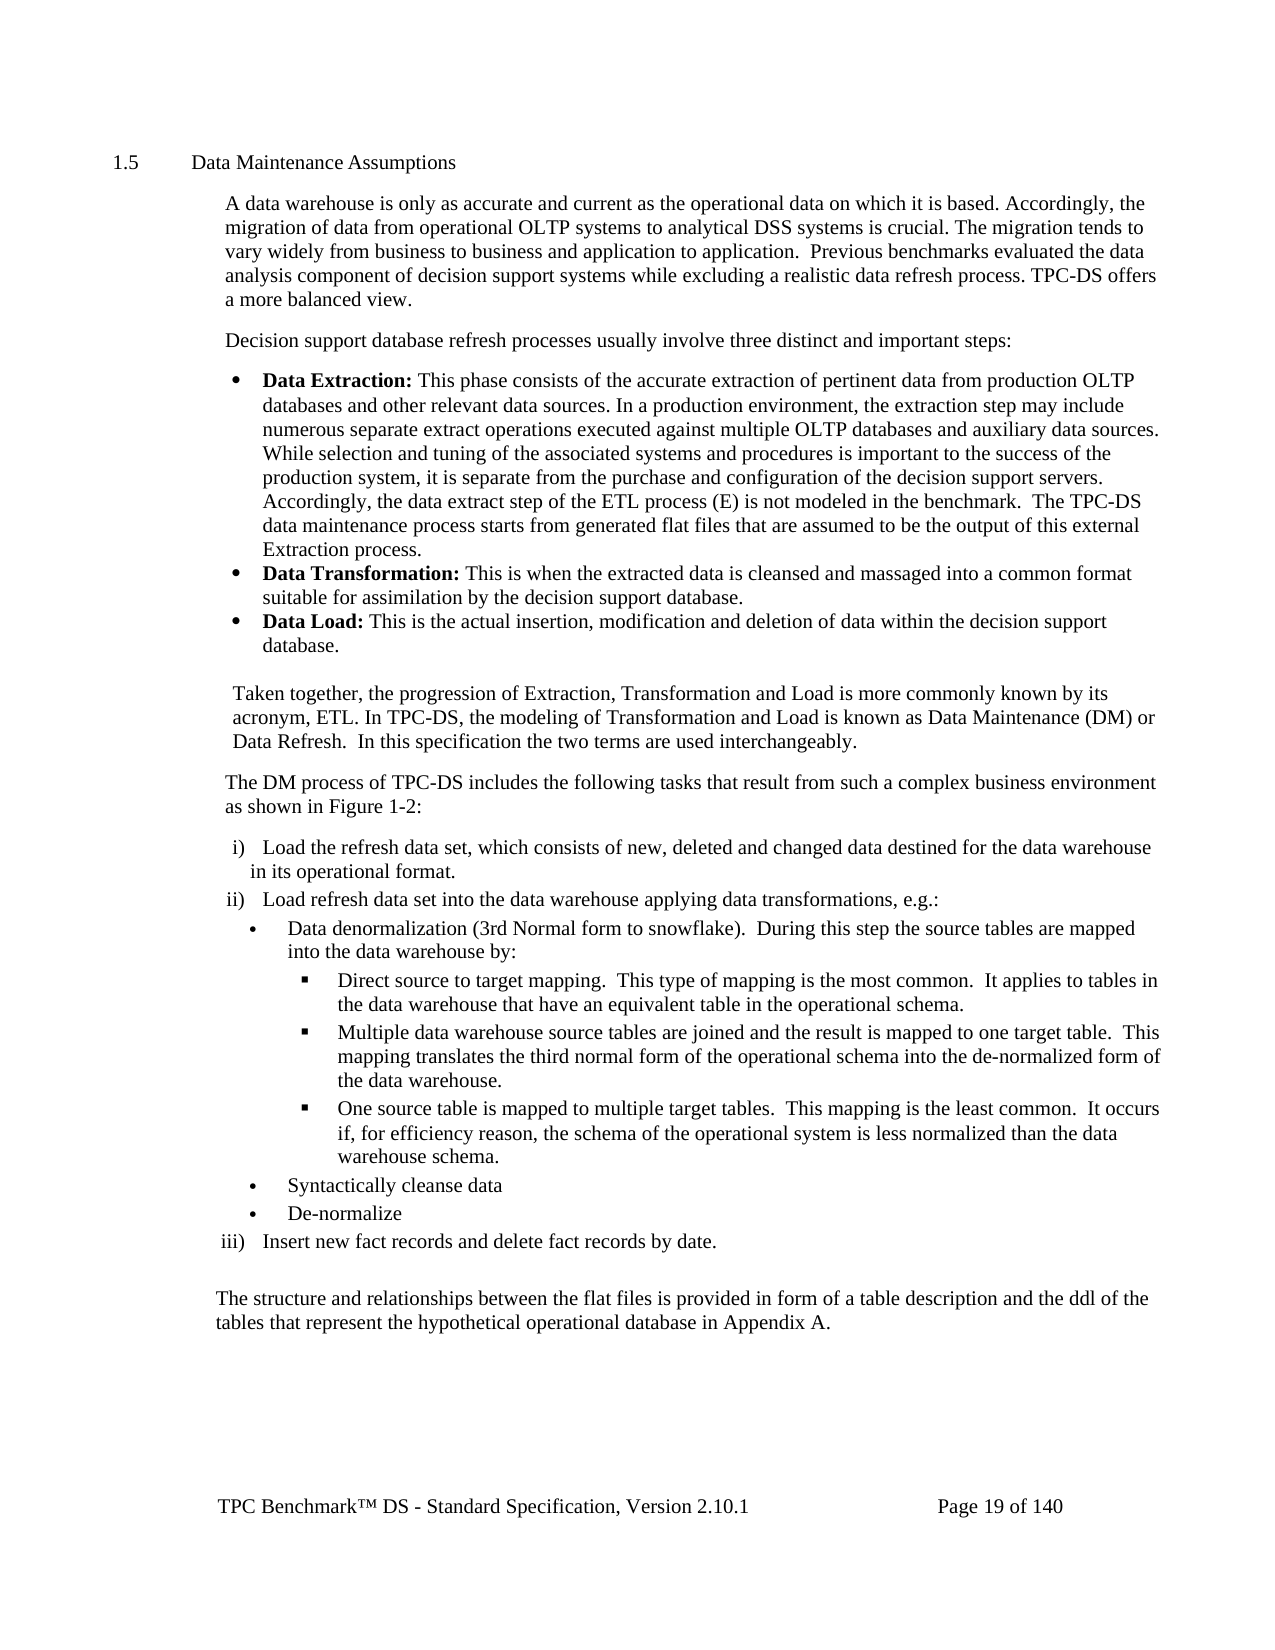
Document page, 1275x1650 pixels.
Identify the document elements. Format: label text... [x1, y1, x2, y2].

text The DM process of TPC-DS includes the following tasks that result from such a complex business environment as shown in Figure 1-2: [225, 770, 1162, 818]
list Taken together, the progression of Extraction, Transformation and Load is more commonly known by its acronym, ETL. In TPC-DS, the modeling of Transformation and Load is known as Data Maintenance (DM) or Data Refresh. In this specification the two terms are used interchangeably. [232, 681, 1162, 753]
list Load the refresh data set, which consists of new, deleted and changed data destined for the data warehouse in its operational format. [250, 835, 1162, 883]
list Multiple data warehouse source tables are joined and the result is mapped to one target table. This mapping translates the third normal form of the operational schema into the de-normalized form of the data warehouse. [300, 1020, 1162, 1092]
list Data denormalization (3rd Normal form to snowflake). During this step the source tables are mapped into the data warehouse by: [250, 915, 1162, 963]
list Data Load: This is the actual insertion, modification and deletion of data within the decision support database. [232, 609, 1162, 657]
list Insert new fact records and delete fact records by date. [250, 1229, 1162, 1253]
list Direct source to target mapping. This type of mapping is the most common. It applies to tables in the data warehouse that have an equivalent table in the operational schema. [300, 968, 1162, 1016]
list Syntactically cleanse data [250, 1173, 1162, 1197]
text A data warehouse is only as accurate and current as the operational data on which it is based. Accordingly, the migration of data from operational OLTP systems to analytical DSS systems is crucial. The migration tends to vary widely from business to business and application to application. Previous benchmarks evaluated the data analysis component of decision support systems while excluding a realistic data refresh process. TPC-DS offers a more balanced view. [225, 191, 1162, 311]
text Data Maintenance Assumptions [112, 150, 1162, 174]
list The structure and relationships between the flat files is provided in form of a table description and the ddl of the tables that represent the hypothetical operational database in Appendix A. [216, 1286, 1162, 1334]
list Data Transformation: This is when the extracted data is cleansed and massaged into a common format suitable for assimilation by the decision support database. [232, 561, 1162, 609]
list Data Extraction: This phase consists of the accurate extraction of pertinent data from production OLTP databases and other relevant data sources. In a production environment, the extraction step may include numerous separate extract operations executed against multiple OLTP databases and auxiliary data sources. While selection and tuning of the associated systems and procedures is important to the success of the production system, it is separate from the purchase and configuration of the decision support servers. Accordingly, the data extract step of the ETL process (E) is not modeled in the benchmark. The TPC-DS data maintenance process starts from generated flat files that are assumed to be the output of this external Extraction process. [232, 368, 1162, 561]
list Load refresh data set into the data warehouse applying data transformations, e.g.: [250, 887, 1162, 911]
list One source table is mapped to multiple target tables. This mapping is the least common. It occurs if, for efficiency reason, the schema of the operational system is less normalized than the data warehouse schema. [300, 1096, 1162, 1168]
text Decision support database refresh processes usually involve three distinct and important steps: [225, 328, 1162, 352]
list De-normalize [250, 1201, 1162, 1225]
